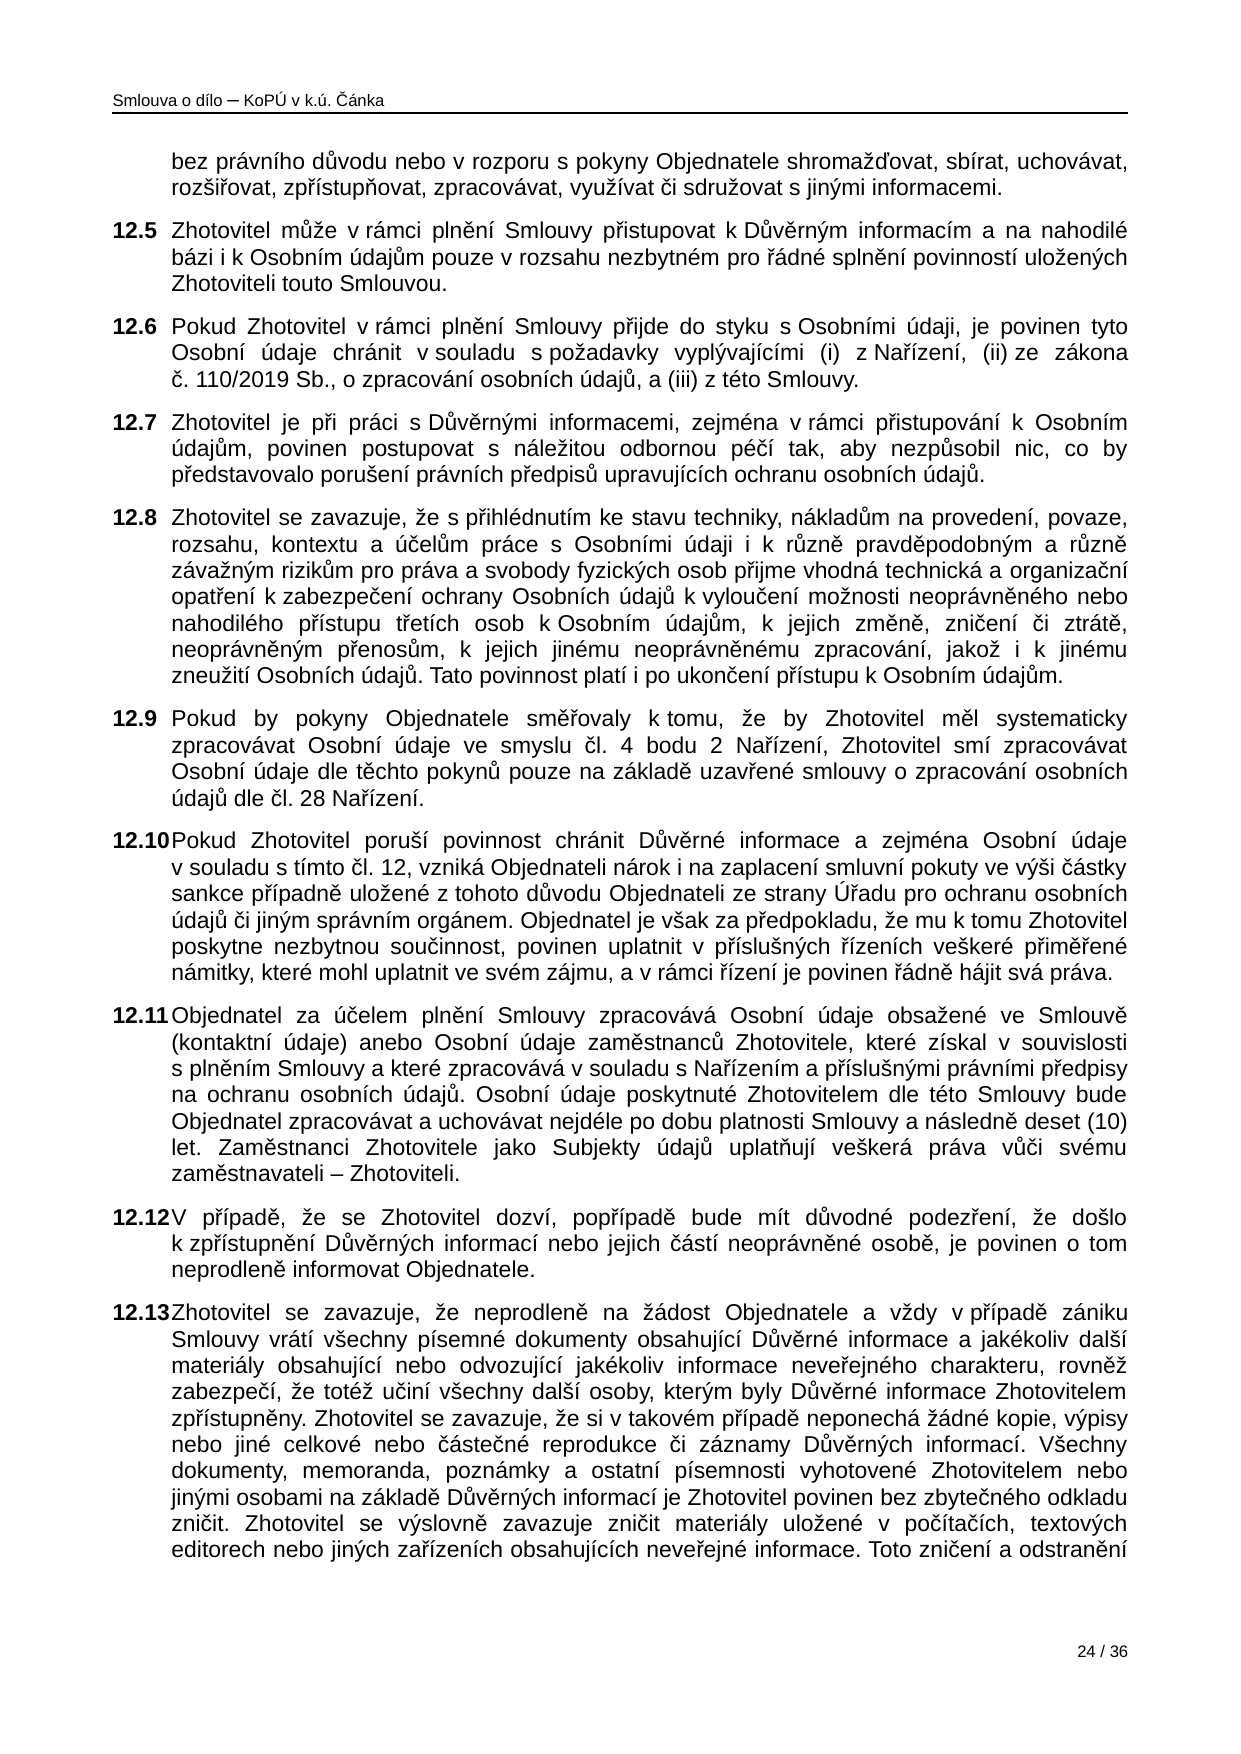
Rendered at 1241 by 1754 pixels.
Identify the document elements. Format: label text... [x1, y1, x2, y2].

text Pokud by pokyny Objednatele směřovaly k tomu, že by Zhotovitel měl systematicky zpracovávat Osobní údaje ve smyslu čl. 4 bodu 2 Nařízení, Zhotovitel smí zpracovávat Osobní údaje dle těchto pokynů pouze na základě uzavřené smlouvy o zpracování osobních údajů dle čl. 28 Nařízení. [112, 705, 1128, 811]
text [112, 1299, 1128, 1563]
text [112, 148, 1128, 200]
text Zhotovitel je při práci s Důvěrnými informacemi, zejména v rámci přistupování k Osobním údajům, povinen postupovat s náležitou odbornou péčí tak, aby nezpůsobil nic, co by představovalo porušení právních předpisů upravujících ochranu osobních údajů. [112, 408, 1128, 488]
text V případě, že se Zhotovitel dozví, popřípadě bude mít důvodné podezření, že došlo k zpřístupnění Důvěrných informací nebo jejich částí neoprávněné osobě, je povinen o tom neprodleně informovat Objednatele. [112, 1203, 1128, 1282]
text Objednatel za účelem plnění Smlouvy zpracovává Osobní údaje obsažené ve Smlouvě (kontaktní údaje) anebo Osobní údaje zaměstnanců Zhotovitele, které získal v souvislosti s plněním Smlouvy a které zpracovává v souladu s Nařízením a příslušnými právními předpisy na ochranu osobních údajů. Osobní údaje poskytnuté Zhotovitelem dle této Smlouvy bude Objednatel zpracovávat a uchovávat nejdéle po dobu platnosti Smlouvy a následně deset (10) let. Zaměstnanci Zhotovitele jako Subjekty údajů uplatňují veškerá práva vůči svému zaměstnavateli – Zhotoviteli. [112, 1002, 1128, 1187]
text Zhotovitel se zavazuje, že s přihlédnutím ke stavu techniky, nákladům na provedení, povaze, rozsahu, kontextu a účelům práce s Osobními údaji i k různě pravděpodobným a různě závažným rizikům pro práva a svobody fyzických osob přijme vhodná technická a organizační opatření k zabezpečení ochrany Osobních údajů k vyloučení možnosti neoprávněného nebo nahodilého přístupu třetích osob k Osobním údajům, k jejich změně, zničení či ztrátě, neoprávněným přenosům, k jejich jinému neoprávněnému zpracování, jakož i k jinému zneužití Osobních údajů. Tato povinnost platí i po ukončení přístupu k Osobním údajům. [112, 504, 1128, 689]
text Pokud Zhotovitel poruší povinnost chránit Důvěrné informace a zejména Osobní údaje v souladu s tímto čl. 12, vzniká Objednateli nárok i na zaplacení smluvní pokuty ve výši částky sankce případně uložené z tohoto důvodu Objednateli ze strany Úřadu pro ochranu osobních údajů či jiným správním orgánem. Objednatel je však za předpokladu, že mu k tomu Zhotovitel poskytne nezbytnou součinnost, povinen uplatnit v příslušných řízeních veškeré přiměřené námitky, které mohl uplatnit ve svém zájmu, a v rámci řízení je povinen řádně hájit svá práva. [112, 827, 1128, 986]
text Pokud Zhotovitel v rámci plnění Smlouvy přijde do styku s Osobními údaji, je povinen tyto Osobní údaje chránit v souladu s požadavky vyplývajícími (i) z Nařízení, (ii) ze zákona č. 110/2019 Sb., o zpracování osobních údajů, a (iii) z této Smlouvy. [112, 313, 1128, 392]
text Zhotovitel může v rámci plnění Smlouvy přistupovat k Důvěrným informacím a na nahodilé bázi i k Osobním údajům pouze v rozsahu nezbytném pro řádné splnění povinností uložených Zhotoviteli touto Smlouvou. [112, 217, 1128, 296]
